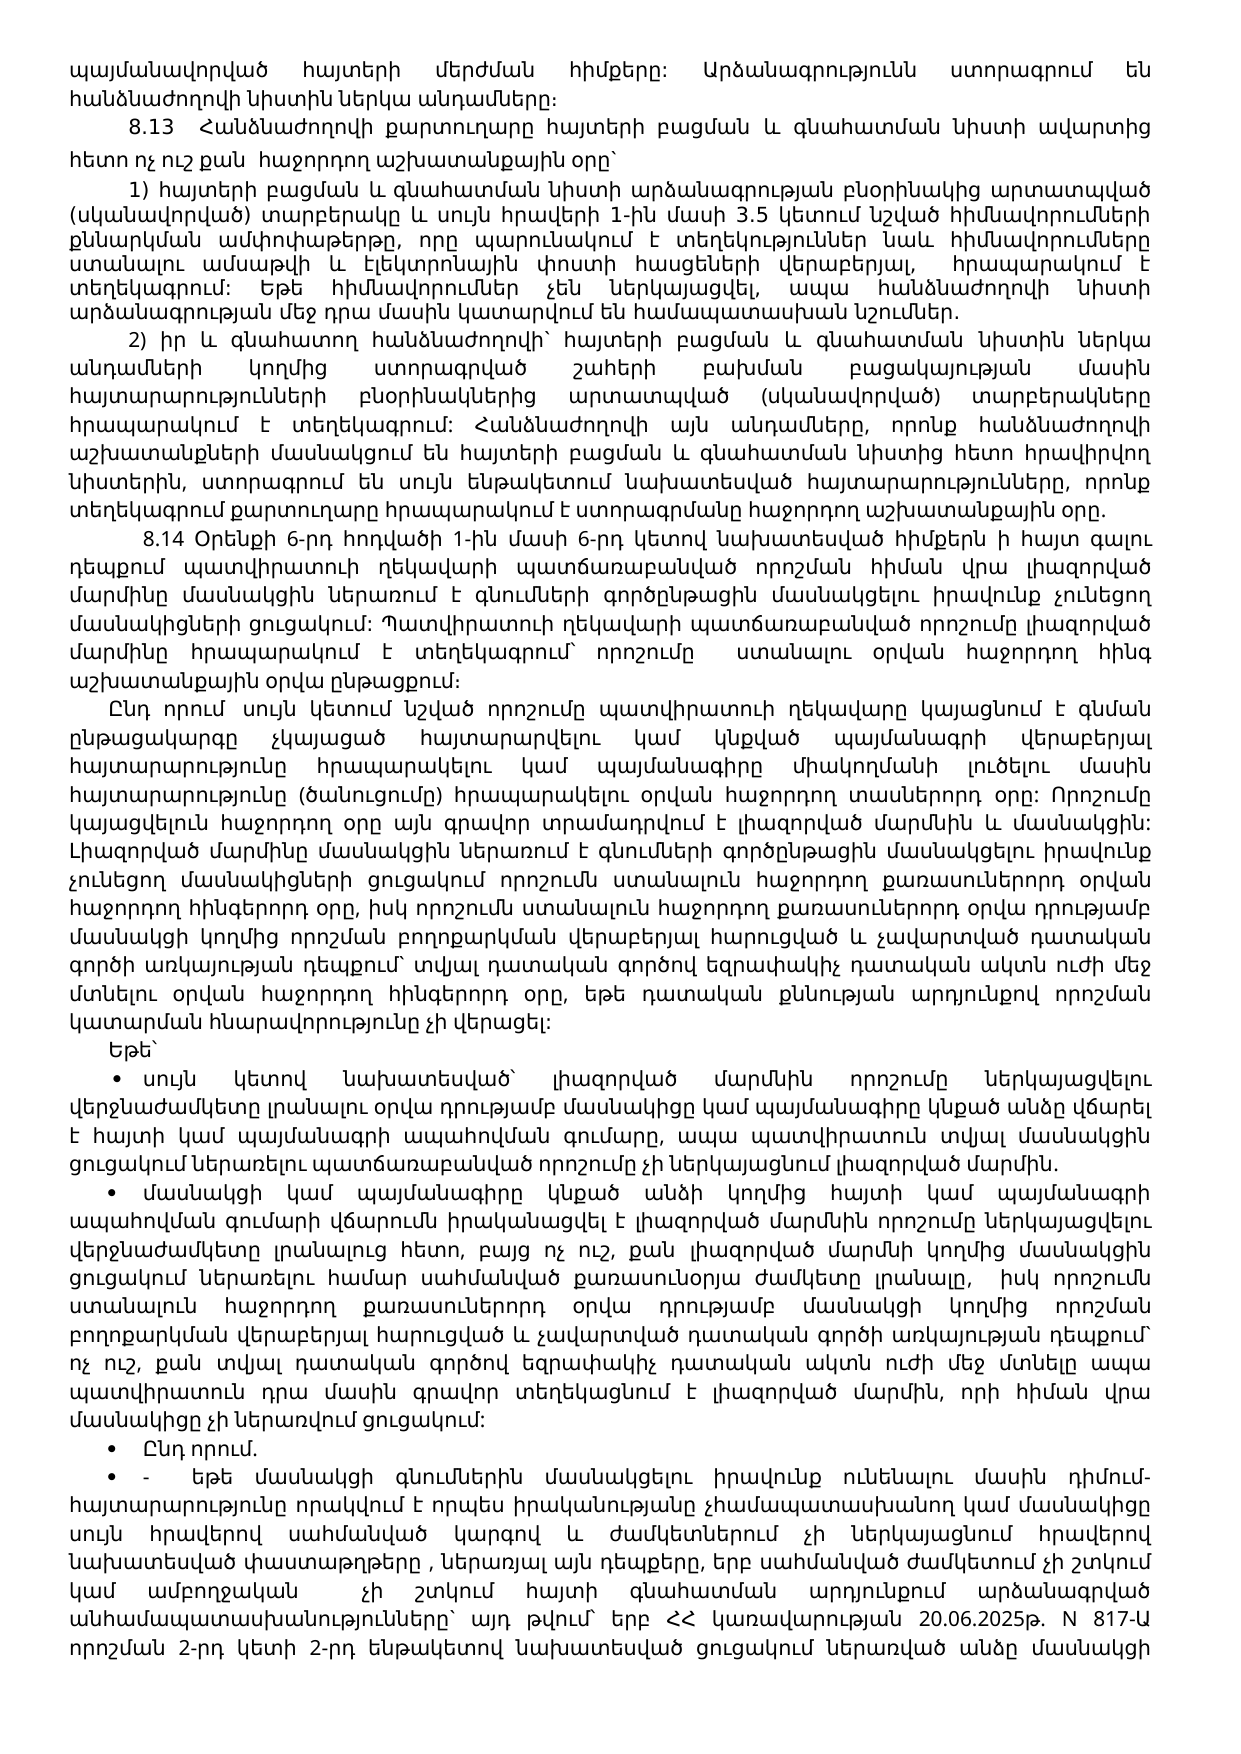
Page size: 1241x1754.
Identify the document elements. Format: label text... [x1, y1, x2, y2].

text 8.13 Հանձնաժողովի քարտուղարը հայտերի բացման և գնահատման նիստի ավարտից հետո ոչ ուշ քան հաջորդող աշխատանքային օրը` [69, 112, 1152, 175]
list սույն կետով նախատեսված՝ լիազորված մարմնին որոշումը ներկայացվելու վերջնաժամկետը լրանալու օրվա դրությամբ մասնակիցը կամ պայմանագիրը կնքած անձը վճարել է հայտի կամ պայմանագրի ապահովման գումարը, ապա պատվիրատուն տվյալ մասնակցին ցուցակում ներառելու պատճառաբանված որոշումը չի ներկայացնում լիազորված մարմին. [69, 1064, 1152, 1178]
text 8.14 Օրենքի 6-րդ հոդվածի 1-ին մասի 6-րդ կետով նախատեսված հիմքերն ի հայտ գալու դեպքում պատվիրատուի ղեկավարի պատճառաբանված որոշման հիման վրա լիազորված մարմինը մասնակցին ներառում է գնումների գործընթացին մասնակցելու իրավունք չունեցող մասնակիցների ցուցակում: Պատվիրատուի ղեկավարի պատճառաբանված որոշումը լիազորված մարմինը հրապարակում է տեղեկագրում՝ որոշումը ստանալու օրվան հաջորդող հինգ աշխատանքային օրվա ընթացքում։ [69, 524, 1152, 694]
list Ընդ որում. [69, 1434, 1152, 1462]
list մասնակցի կամ պայմանագիրը կնքած անձի կողմից հայտի կամ պայմանագրի ապահովման գումարի վճարումն իրականացվել է լիազորված մարմնին որոշումը ներկայացվելու վերջնաժամկետը լրանալուց հետո, բայց ոչ ուշ, քան լիազորված մարմնի կողմից մասնակցին ցուցակում ներառելու համար սահմանված քառասունօրյա ժամկետը լրանալը, իսկ որոշումն ստանալուն հաջորդող քառասուներորդ օրվա դրությամբ մասնակցի կողմից որոշման բողոքարկման վերաբերյալ հարուցված և չավարտված դատական գործի առկայության դեպքում` ոչ ուշ, քան տվյալ դատական գործով եզրափակիչ դատական ակտն ուժի մեջ մտնելը ապա պատվիրատուն դրա մասին գրավոր տեղեկացնում է լիազորված մարմին, որի հիման վրա մասնակիցը չի ներառվում ցուցակում: [69, 1178, 1152, 1434]
text 2) իր և գնահատող հանձնաժողովի` հայտերի բացման և գնահատման նիստին ներկա անդամների կողմից ստորագրված շահերի բախման բացակայության մասին հայտարարությունների բնօրինակներից արտատպված (սկանավորված) տարբերակները հրապարակում է տեղեկագրում: Հանձնաժողովի այն անդամները, որոնք հանձնաժողովի աշխատանքների մասնակցում են հայտերի բացման և գնահատման նիստից հետո հրավիրվող նիստերին, ստորագրում են սույն ենթակետում նախատեսված հայտարարությունները, որոնք տեղեկագրում քարտուղարը հրապարակում է ստորագրմանը հաջորդող աշխատանքային օրը. [69, 325, 1152, 524]
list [69, 1462, 1152, 1661]
text 1) հայտերի բացման և գնահատման նիստի արձանագրության բնօրինակից արտատպված (սկանավորված) տարբերակը և սույն հրավերի 1-ին մասի 3.5 կետում նշված հիմնավորումների քննարկման ամփոփաթերթը, որը պարունակում է տեղեկություններ նաև հիմնավորումները ստանալու ամսաթվի և էլեկտրոնային փոստի հասցեների վերաբերյալ, հրապարակում է տեղեկագրում: Եթե հիմնավորումներ չեն ներկայացվել, ապա հանձնաժողովի նիստի արձանագրության մեջ դրա մասին կատարվում են համապատասխան նշումներ. [69, 175, 1152, 325]
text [69, 56, 1152, 112]
text Ընդ որում սույն կետում նշված որոշումը պատվիրատուի ղեկավարը կայացնում է գնման ընթացակարգը չկայացած հայտարարվելու կամ կնքված պայմանագրի վերաբերյալ հայտարարությունը հրապարակելու կամ պայմանագիրը միակողմանի լուծելու մասին հայտարարությունը (ծանուցումը) հրապարակելու օրվան հաջորդող տասներորդ օրը: Որոշումը կայացվելուն հաջորդող օրը այն գրավոր տրամադրվում է լիազորված մարմնին և մասնակցին: Լիազորված մարմինը մասնակցին ներառում է գնումների գործընթացին մասնակցելու իրավունք չունեցող մասնակիցների ցուցակում որոշումն ստանալուն հաջորդող քառասուներորդ օրվան հաջորդող հինգերորդ օրը, իսկ որոշումն ստանալուն հաջորդող քառասուներորդ օրվա դրությամբ մասնակցի կողմից որոշման բողոքարկման վերաբերյալ հարուցված և չավարտված դատական գործի առկայության դեպքում` տվյալ դատական գործով եզրափակիչ դատական ակտն ուժի մեջ մտնելու օրվան հաջորդող հինգերորդ օրը, եթե դատական քննության արդյունքով որոշման կատարման հնարավորությունը չի վերացել: [69, 694, 1152, 1036]
text Եթե՝ [69, 1036, 1152, 1064]
